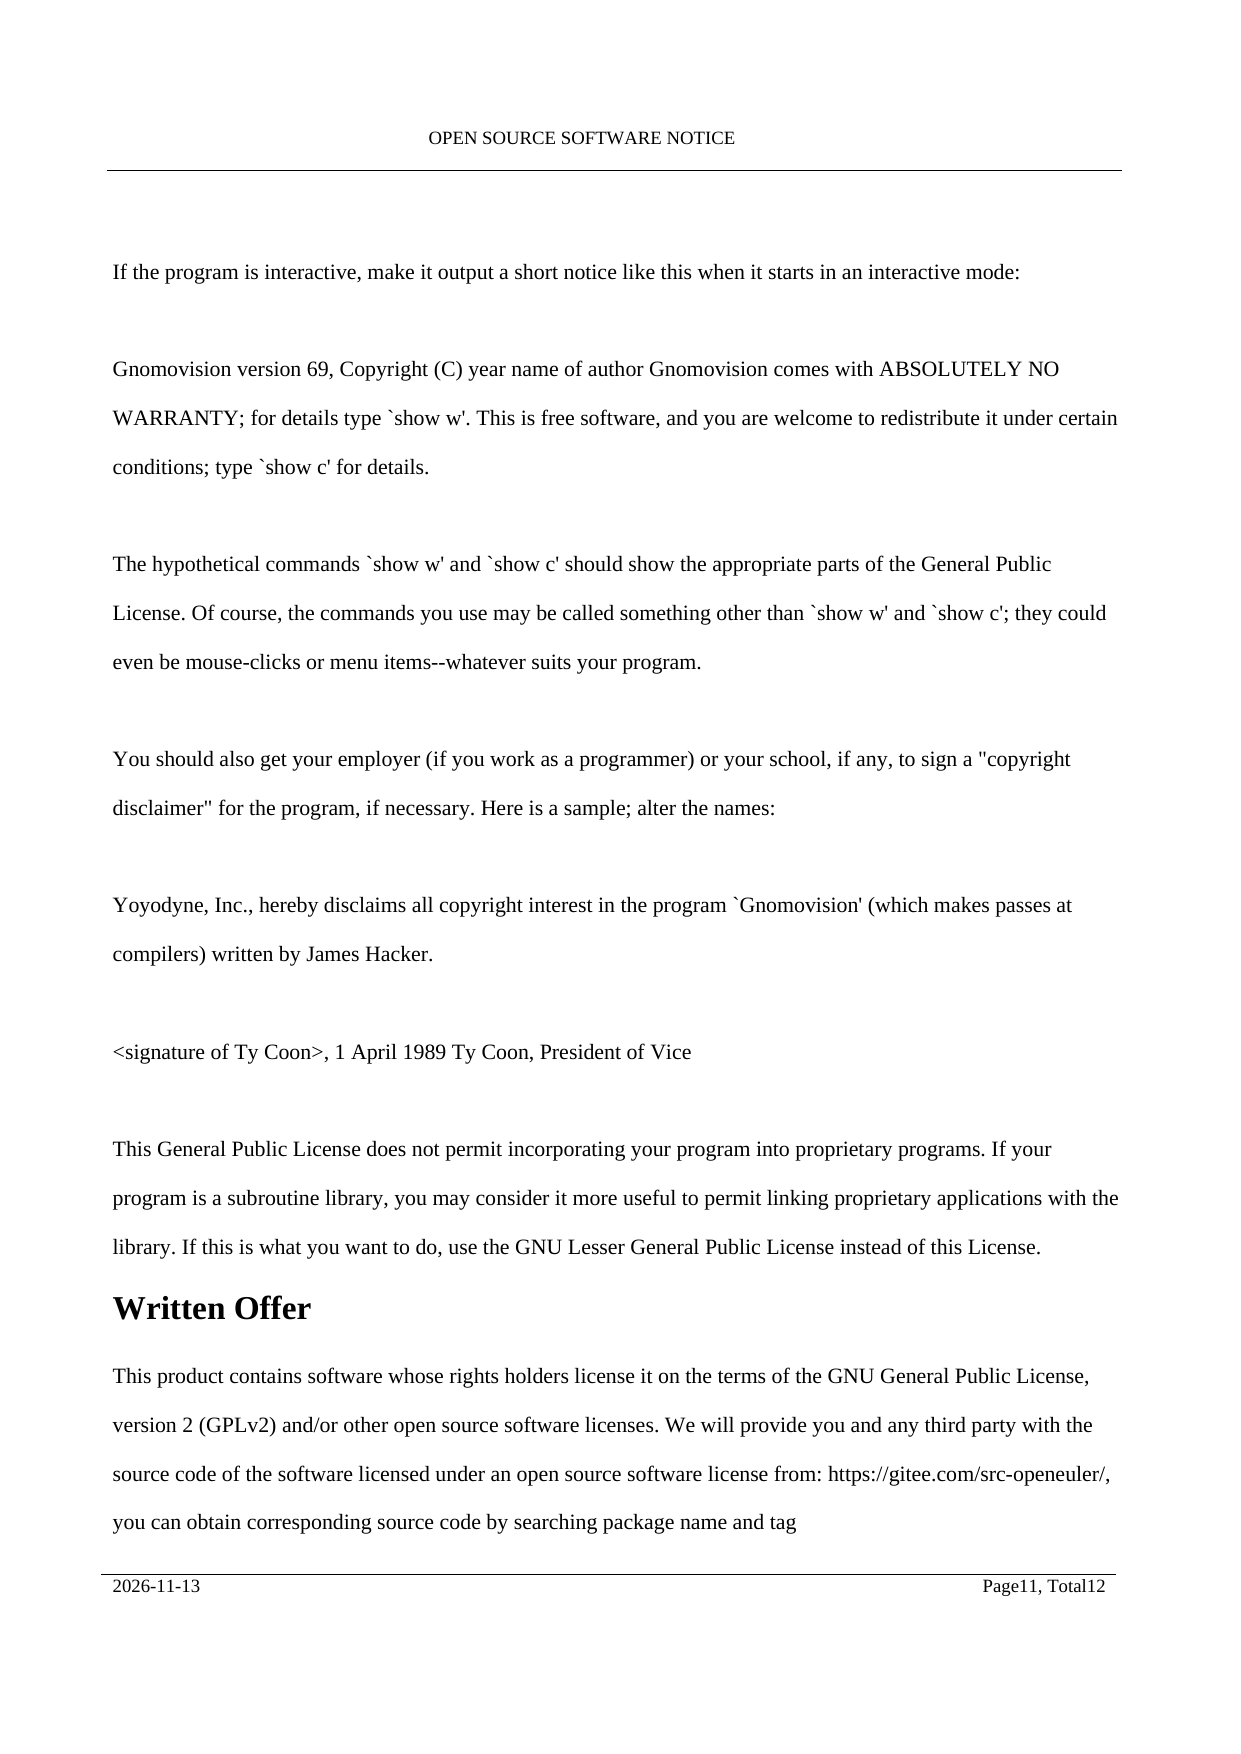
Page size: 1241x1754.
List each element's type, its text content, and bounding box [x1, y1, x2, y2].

text This product contains software whose rights holders license it on the terms of the GNU General Public License, version 2 (GPLv2) and/or other open source software licenses. We will provide you and any third party with the source code of the software licensed under an open source software license from: https://gitee.com/src-openeuler/, you can obtain corresponding source code by searching package name and tag [112, 1359, 1128, 1538]
text Written Offer [112, 1275, 1128, 1340]
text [112, 206, 1128, 1263]
